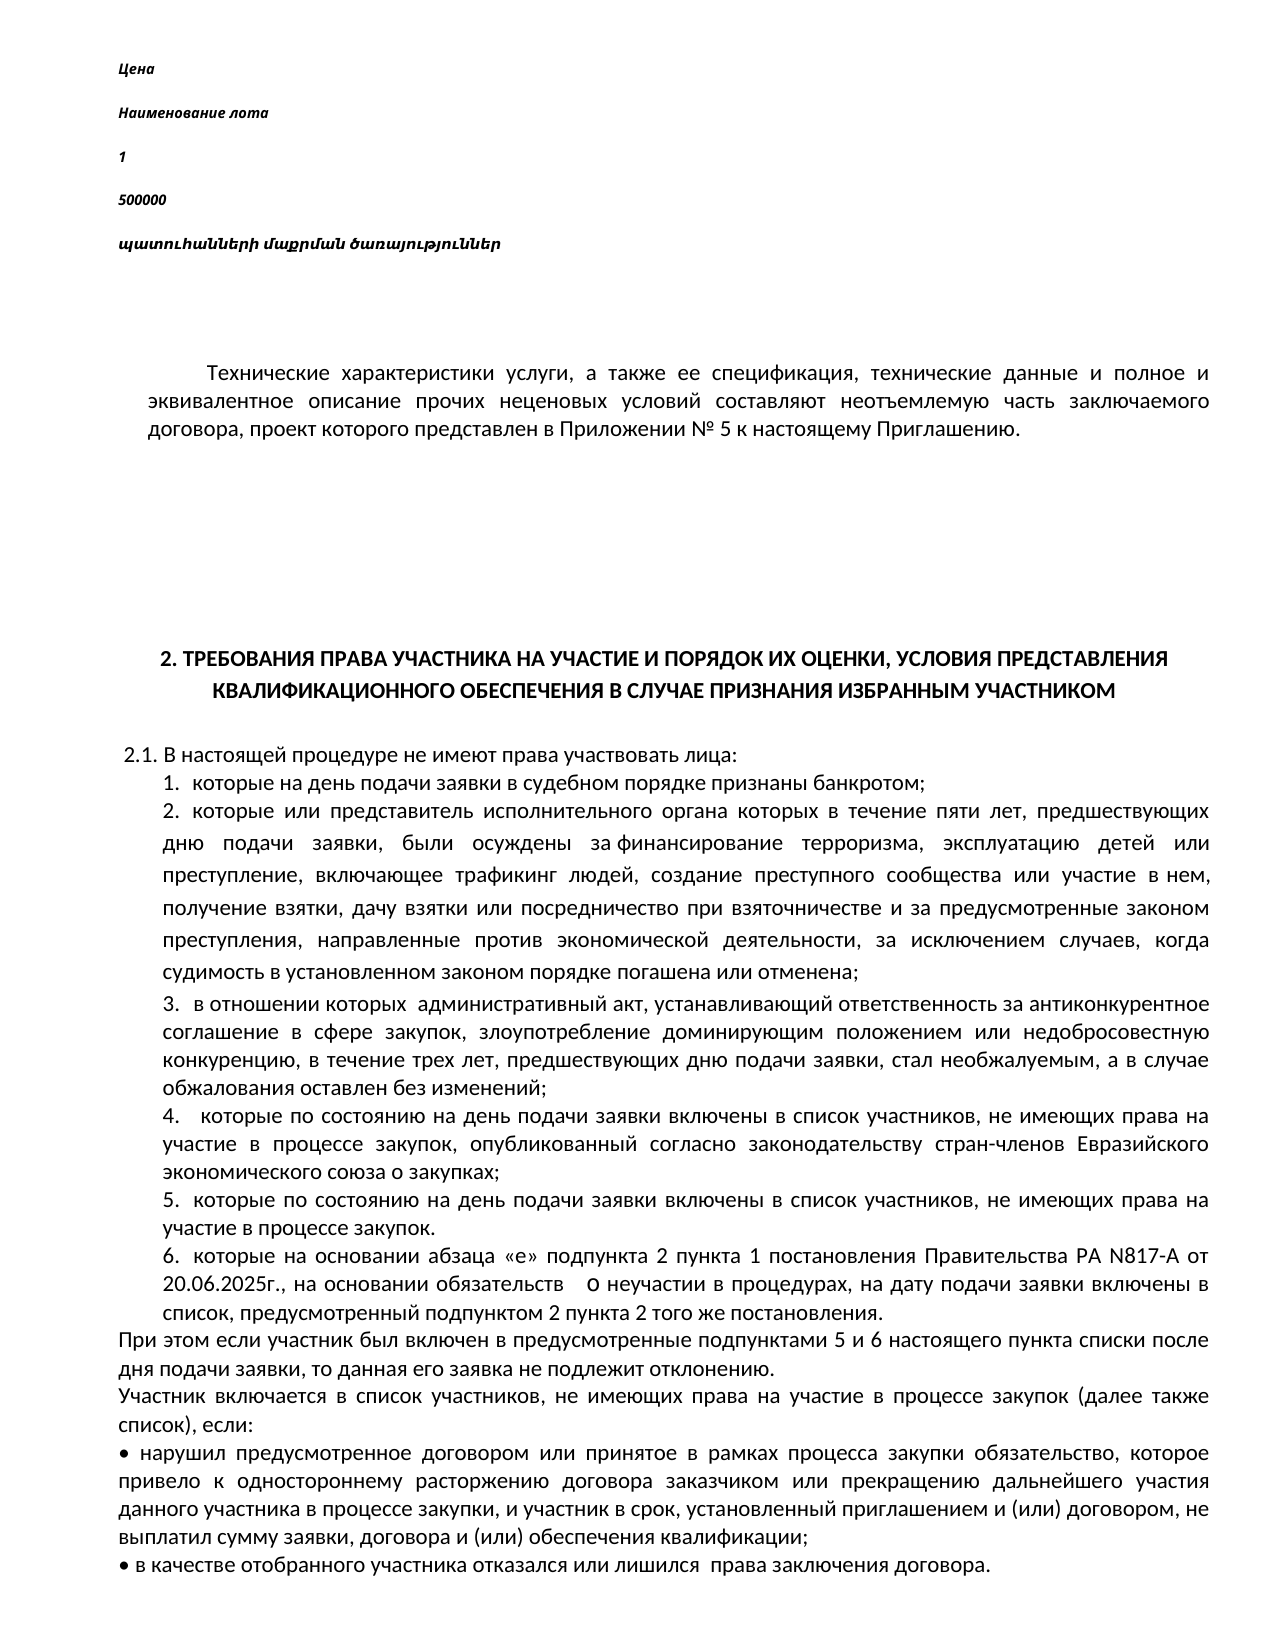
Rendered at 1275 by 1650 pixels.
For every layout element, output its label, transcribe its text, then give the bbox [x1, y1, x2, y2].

list которые по состоянию на день подачи заявки включены в список участников, не имеющих права на участие в процессе закупок. [162, 1186, 1211, 1242]
text 2. ТРЕБОВАНИЯ ПРАВА УЧАСТНИКА НА УЧАСТИЕ И ПОРЯДОК ИХ ОЦЕНКИ, УСЛОВИЯ ПРЕДСТАВЛЕНИЯ КВАЛИФИКАЦИОННОГО ОБЕСПЕЧЕНИЯ В СЛУЧАЕ ПРИЗНАНИЯ ИЗБРАННЫМ УЧАСТНИКОМ [118, 644, 1211, 704]
text 2.1. В настоящей процедуре не имеют права участвовать лица: [118, 740, 1211, 768]
list которые по состоянию на день подачи заявки включены в список участников, не имеющих права на участие в процессе закупок, опубликованный согласно законодательству стран-членов Евразийского экономического союза о закупках; [162, 1101, 1211, 1186]
list которые или представитель исполнительного органа которых в течение пяти лет, предшествующих дню подачи заявки, были осуждены за финансирование терроризма, эксплуатацию детей или преступление, включающее трафикинг людей, создание преступного сообщества или участие в нем, получение взятки, дачу взятки или посредничество при взяточничестве и за предусмотренные законом преступления, направленные против экономической деятельности, за исключением случаев, когда судимость в установленном законом порядке погашена или отменена; [162, 796, 1211, 985]
text Участник включается в список участников, не имеющих права на участие в процессе закупок (далее также список), если: [118, 1382, 1211, 1438]
list которые на день подачи заявки в судебном порядке признаны банкротом; [162, 768, 1211, 796]
text Технические характеристики услуги, а также ее спецификация, технические данные и полное и эквивалентное описание прочих неценовых условий составляют неотъемлемую часть заключаемого договора, проект которого представлен в Приложении № 5 к настоящему Приглашению. [148, 358, 1211, 442]
text • в качестве отобранного участника отказался или лишился права заключения договора. [118, 1550, 1211, 1578]
list которые на основании абзаца «е» подпункта 2 пункта 1 постановления Правительства РА N817-А от 20.06.2025г., на основании обязательств օ неучастии в процедурах, на дату подачи заявки включены в список, предусмотренный подпунктом 2 пункта 2 того же постановления. [162, 1242, 1211, 1326]
text При этом если участник был включен в предусмотренные подпунктами 5 и 6 настоящего пункта списки после дня подачи заявки, то данная его заявка не подлежит отклонению. [118, 1326, 1211, 1382]
list в отношении которых административный акт, устанавливающий ответственность за антиконкурентное соглашение в сфере закупок, злоупотребление доминирующим положением или недобросовестную конкуренцию, в течение трех лет, предшествующих дню подачи заявки, стал необжалуемым, а в случае обжалования оставлен без изменений; [162, 989, 1211, 1101]
text • нарушил предусмотренное договором или принятое в рамках процесса закупки обязательство, которое привело к одностороннему расторжению договора заказчиком или прекращению дальнейшего участия данного участника в процессе закупки, и участник в срок, установленный приглашением и (или) договором, не выплатил сумму заявки, договора и (или) обеспечения квалификации; [118, 1438, 1211, 1550]
